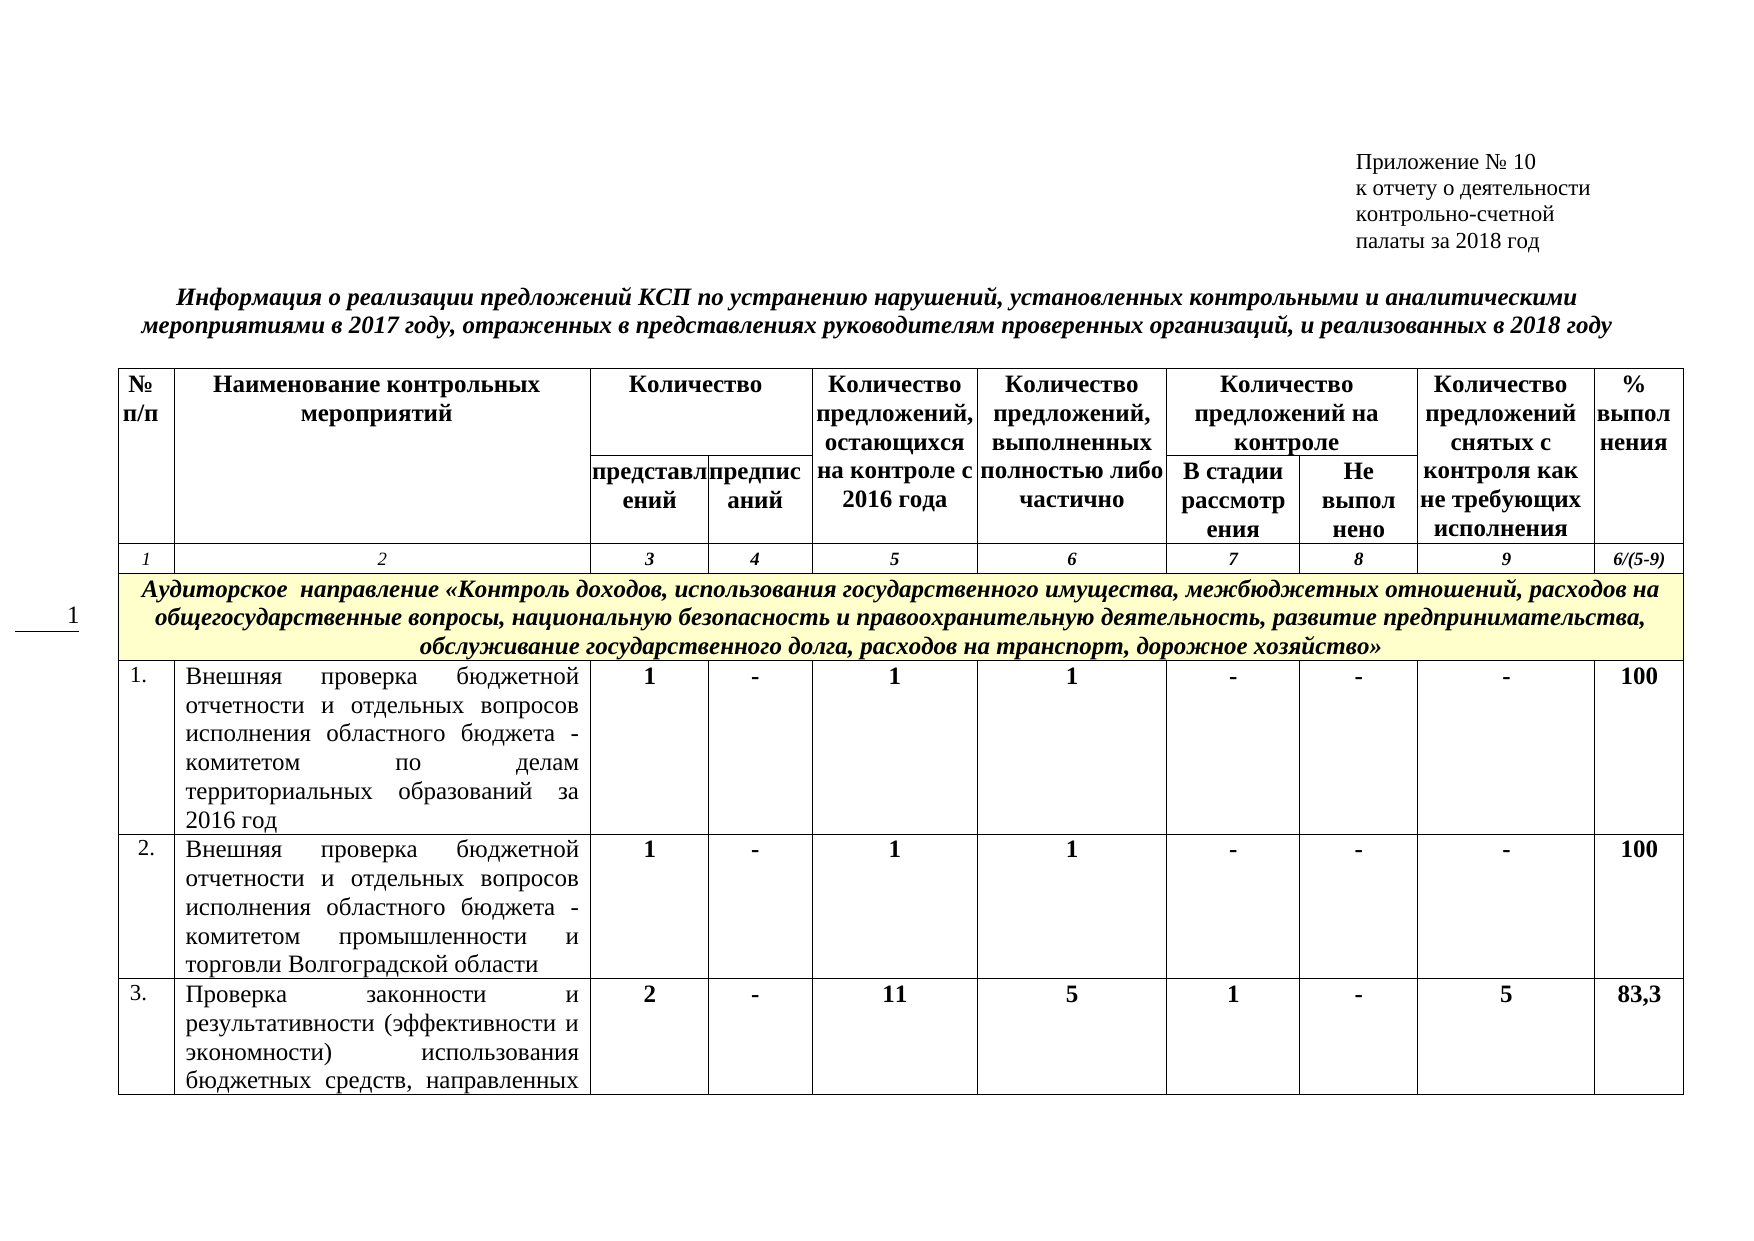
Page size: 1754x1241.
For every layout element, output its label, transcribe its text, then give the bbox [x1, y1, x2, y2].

table_cell 1 [1167, 979, 1299, 1094]
text Информация о реализации предложений КСП по устранению нарушений, установленных контрольными и аналитическими мероприятиями в 2017 году, отраженных в представлениях руководителям проверенных организаций, и реализованных в 2018 году [118, 282, 1636, 339]
table_header Количество [591, 369, 812, 455]
table_header № п/п [119, 369, 174, 543]
table_cell 3. [119, 979, 174, 1094]
table_cell Внешняя проверка бюджетной отчетности и отдельных вопросов исполнения областного бюджета - комитетом промышленности и торговли Волгоградской области [175, 835, 590, 978]
text к отчету о деятельности [1356, 174, 1636, 200]
table_cell 2 [591, 979, 708, 1094]
table_header % выполнения [1595, 369, 1683, 543]
table_cell 5 [978, 979, 1166, 1094]
table_cell 4 [709, 544, 812, 573]
table_cell - [1300, 979, 1417, 1094]
table_cell 1 [813, 661, 977, 833]
table_cell 100 [1595, 661, 1683, 833]
table_cell - [1418, 835, 1594, 978]
table_cell - [1418, 661, 1594, 833]
table_cell 6/(5-9) [1595, 544, 1683, 573]
table_header Количество предложений, остающихся на контроле с 2016 года [813, 369, 977, 543]
table_cell 11 [813, 979, 977, 1094]
table_cell - [1300, 661, 1417, 833]
table_cell 83,3 [1595, 979, 1683, 1094]
table_cell 2. [119, 835, 174, 978]
table_cell 1 [119, 544, 174, 573]
text контрольно-счетной [1356, 200, 1636, 227]
table_cell 1 [813, 835, 977, 978]
table_cell - [1167, 835, 1299, 978]
table_cell 1 [978, 661, 1166, 833]
table_cell 1. [119, 661, 174, 833]
table_cell В стадии рассмотрения [1167, 456, 1299, 543]
table_cell - [1300, 835, 1417, 978]
table_cell - [709, 661, 812, 833]
table_cell 5 [813, 544, 977, 573]
table_cell 1 [978, 835, 1166, 978]
table_header Наименование контрольных мероприятий [175, 369, 590, 543]
table_cell 8 [1300, 544, 1417, 573]
table_cell Не выпол нено [1300, 456, 1417, 543]
text палаты за 2018 год [1356, 227, 1636, 253]
table_cell 5 [1418, 979, 1594, 1094]
table_cell - [709, 835, 812, 978]
table_cell 3 [591, 544, 708, 573]
table_cell - [709, 979, 812, 1094]
text Приложение № 10 [1356, 148, 1636, 174]
table_cell 100 [1595, 835, 1683, 978]
table_cell представлений [591, 456, 708, 543]
table_cell 9 [1418, 544, 1594, 573]
table_cell 1 [591, 835, 708, 978]
table_header Количество предложений снятых с контроля как не требующих исполнения [1418, 369, 1594, 543]
table_cell Внешняя проверка бюджетной отчетности и отдельных вопросов исполнения областного бюджета - комитетом по делам территориальных образований за 2016 год [175, 661, 590, 833]
table_cell предписаний [709, 456, 812, 543]
table_cell 6 [978, 544, 1166, 573]
table_cell Аудиторское направление «Контроль доходов, использования государственного имущества, межбюджетных отношений, расходов на общегосударственные вопросы, национальную безопасность и правоохранительную деятельность, развитие предпринимательства, обслуживание государственного долга, расходов на транспорт, дорожное хозяйство» [119, 574, 1683, 660]
table_header Количество предложений, выполненных полностью либо частично [978, 369, 1166, 543]
table_header Количество предложений на контроле [1167, 369, 1417, 455]
table_cell 1 [591, 661, 708, 833]
table_cell 7 [1167, 544, 1299, 573]
table_cell - [1167, 661, 1299, 833]
table_cell 2 [175, 544, 590, 573]
